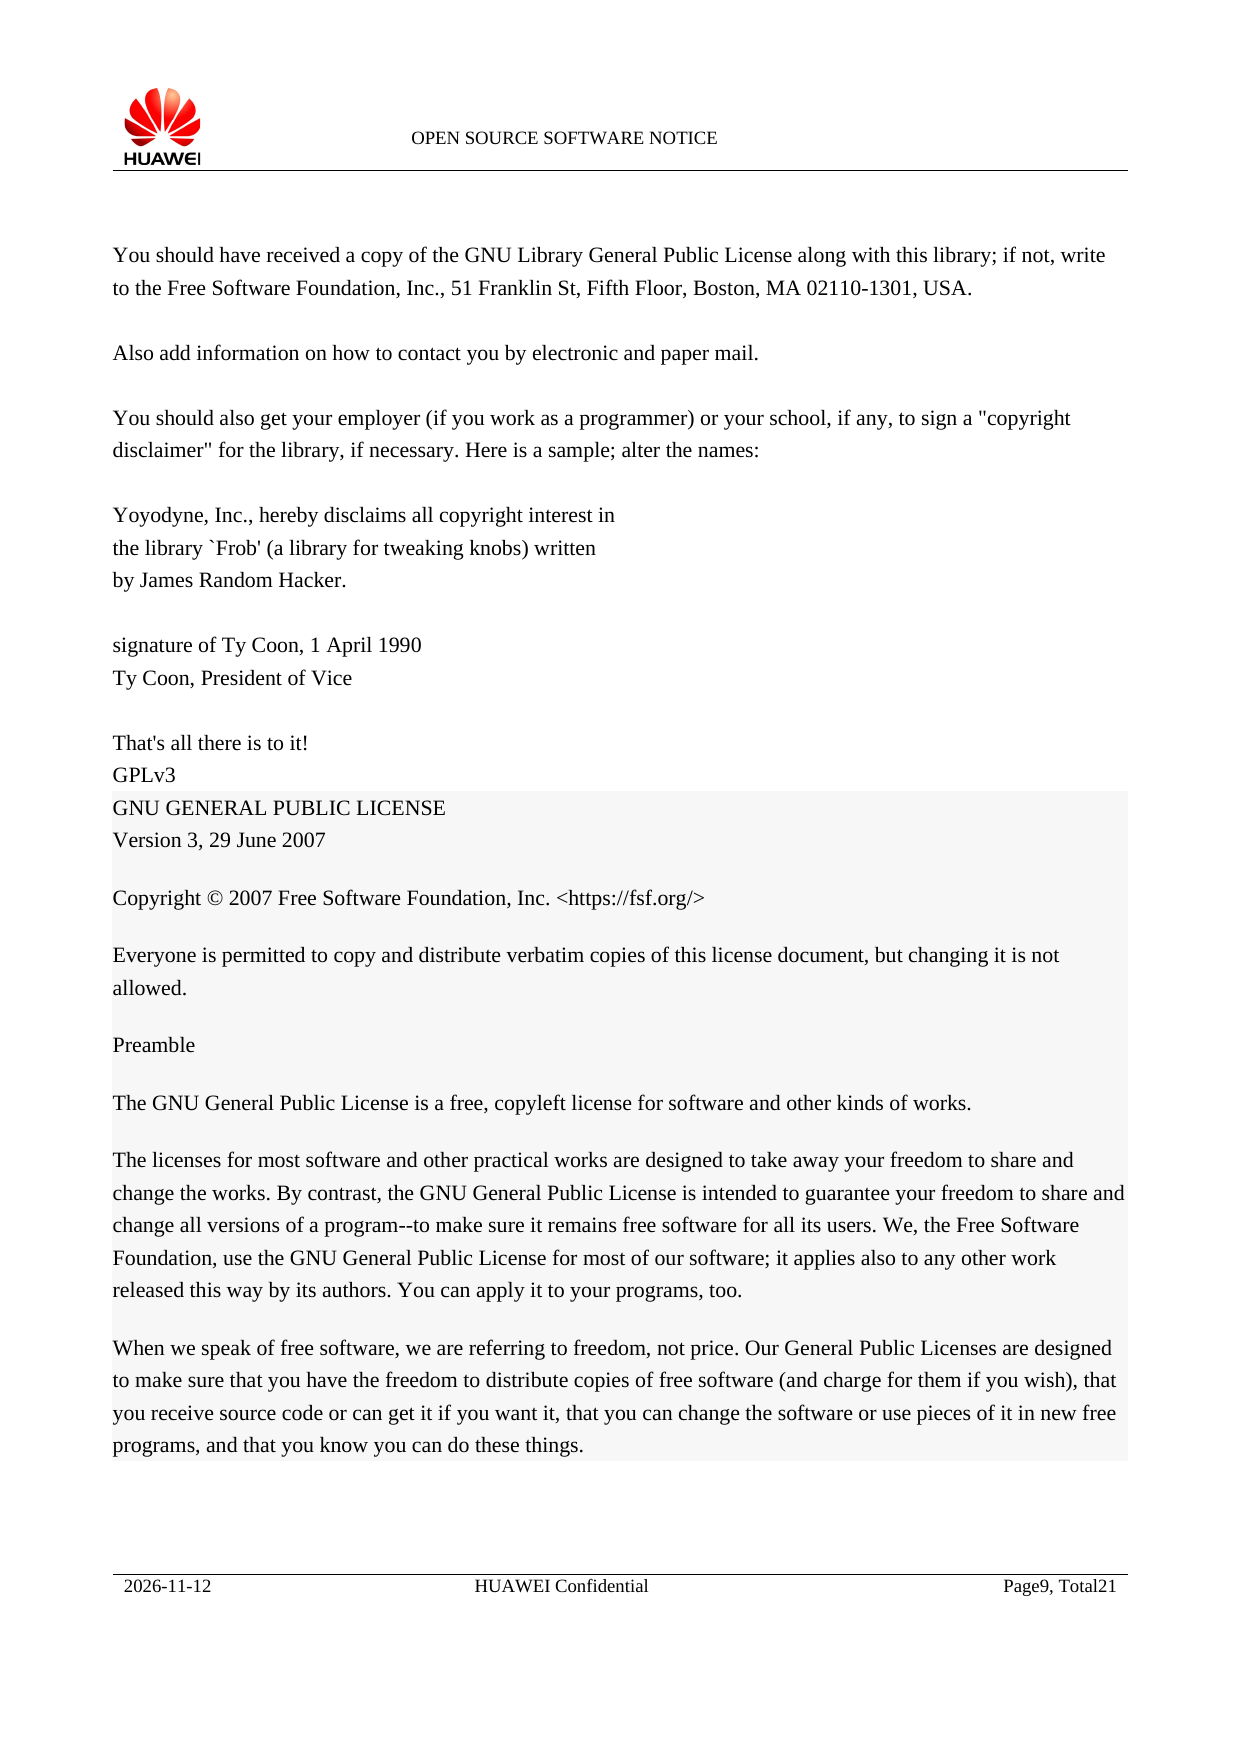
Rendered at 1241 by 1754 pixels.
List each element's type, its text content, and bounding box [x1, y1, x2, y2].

text GPLv3 [112, 759, 1128, 791]
text the library `Frob' (a library for tweaking knobs) written [112, 531, 1128, 564]
text Copyright © 2007 Free Software Foundation, Inc. <https://fsf.org/> [112, 881, 1128, 914]
text You should have received a copy of the GNU Library General Public License along with this library; if not, write to the Free Software Foundation, Inc., 51 Franklin St, Fifth Floor, Boston, MA 02110-1301, USA. [112, 239, 1128, 304]
text You should also get your employer (if you work as a programmer) or your school, if any, to sign a "copyright disclaimer" for the library, if necessary. Here is a sample; alter the names: [112, 401, 1128, 466]
text Yoyodyne, Inc., hereby disclaims all copyright interest in [112, 499, 1128, 531]
text The licenses for most software and other practical works are designed to take away your freedom to share and change the works. By contrast, the GNU General Public License is intended to guarantee your freedom to share and change all versions of a program--to make sure it remains free software for all its users. We, the Free Software Foundation, use the GNU General Public License for most of our software; it applies also to any other work released this way by its authors. You can apply it to your programs, too. [112, 1144, 1128, 1306]
text by James Random Hacker. [112, 564, 1128, 596]
text GNU GENERAL PUBLIC LICENSE Version 3, 29 June 2007 [112, 791, 1128, 856]
text Everyone is permitted to copy and distribute verbatim copies of this license document, but changing it is not allowed. [112, 939, 1128, 1004]
text Also add information on how to contact you by electronic and paper mail. [112, 336, 1128, 369]
text The GNU General Public License is a free, copyleft license for software and other kinds of works. [112, 1086, 1128, 1119]
text Ty Coon, President of Vice [112, 661, 1128, 694]
text signature of Ty Coon, 1 April 1990 [112, 629, 1128, 661]
text That's all there is to it! [112, 726, 1128, 759]
text Preamble [112, 1029, 1128, 1061]
picture [124, 88, 201, 165]
text When we speak of free software, we are referring to freedom, not price. Our General Public Licenses are designed to make sure that you have the freedom to distribute copies of free software (and charge for them if you wish), that you receive source code or can get it if you want it, that you can change the software or use pieces of it in new free programs, and that you know you can do these things. [112, 1331, 1128, 1461]
